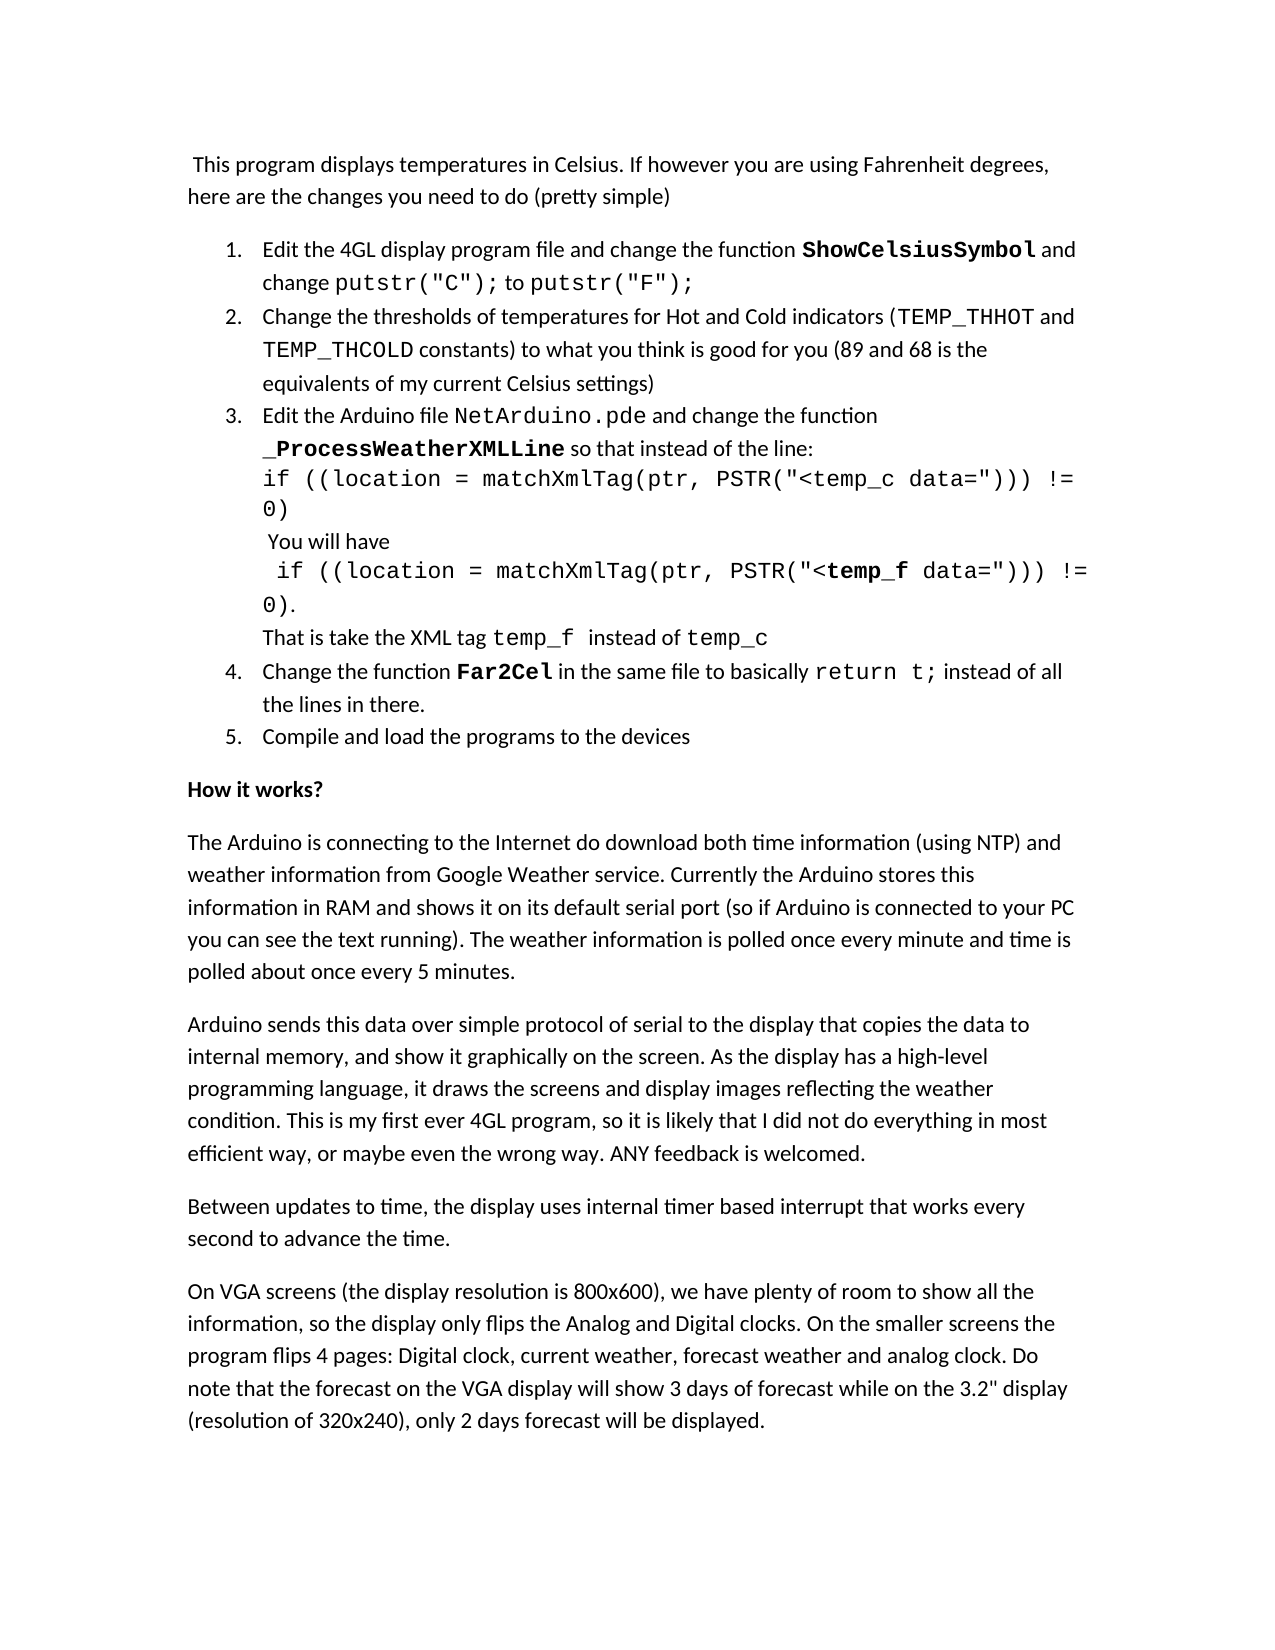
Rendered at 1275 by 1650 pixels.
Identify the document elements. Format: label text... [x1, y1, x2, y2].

list if ((location = matchXmlTag(ptr, PSTR("<temp_c data="))) != 0) [262, 468, 1087, 523]
list That is take the XML tag temp_f instead of temp_c [262, 623, 1087, 652]
text The Arduino is connecting to the Internet do download both time information (using NTP) and weather information from Google Weather service. Currently the Arduino stores this information in RAM and shows it on its default serial port (so if Arduino is connected to your PC you can see the text running). The weather information is polled once every minute and time is polled about once every 5 minutes. [187, 828, 1087, 985]
text On VGA screens (the display resolution is 800x600), we have plenty of room to show all the information, so the display only flips the Analog and Digital clocks. On the smaller screens the program flips 4 pages: Digital clock, current weather, forecast weather and analog clock. Do note that the forecast on the VGA display will show 3 days of forecast while on the 3.2" display (resolution of 320x240), only 2 days forecast will be displayed. [187, 1277, 1087, 1434]
list Compile and load the programs to the devices [225, 722, 1087, 750]
list Edit the Arduino file NetArduino.pde and change the function _ProcessWeatherXMLLine so that instead of the line: [225, 401, 1087, 463]
text Between updates to time, the display uses internal timer based interrupt that works every second to advance the time. [187, 1192, 1087, 1252]
list Change the thresholds of temperatures for Hot and Cold indicators (TEMP_THHOT and TEMP_THCOLD constants) to what you think is good for you (89 and 68 is the equivalents of my current Celsius settings) [225, 302, 1087, 397]
text How it works? [187, 775, 1087, 803]
list You will have [262, 527, 1087, 555]
list Change the function Far2Cel in the same file to basically return t; instead of all the lines in there. [225, 657, 1087, 718]
text This program displays temperatures in Celsius. If however you are using Fahrenheit degrees, here are the changes you need to do (pretty simple) [187, 150, 1087, 210]
list if ((location = matchXmlTag(ptr, PSTR("<temp_f data="))) != 0). [262, 559, 1087, 619]
text Arduino sends this data over simple protocol of serial to the display that copies the data to internal memory, and show it graphically on the screen. As the display has a high-level programming language, it draws the screens and display images reflecting the weather condition. This is my first ever 4GL program, so it is likely that I did not do everything in most efficient way, or maybe even the wrong way. ANY feedback is welcomed. [187, 1010, 1087, 1167]
list Edit the 4GL display program file and change the function ShowCelsiusSymbol and change putstr("C"); to putstr("F"); [225, 235, 1087, 298]
